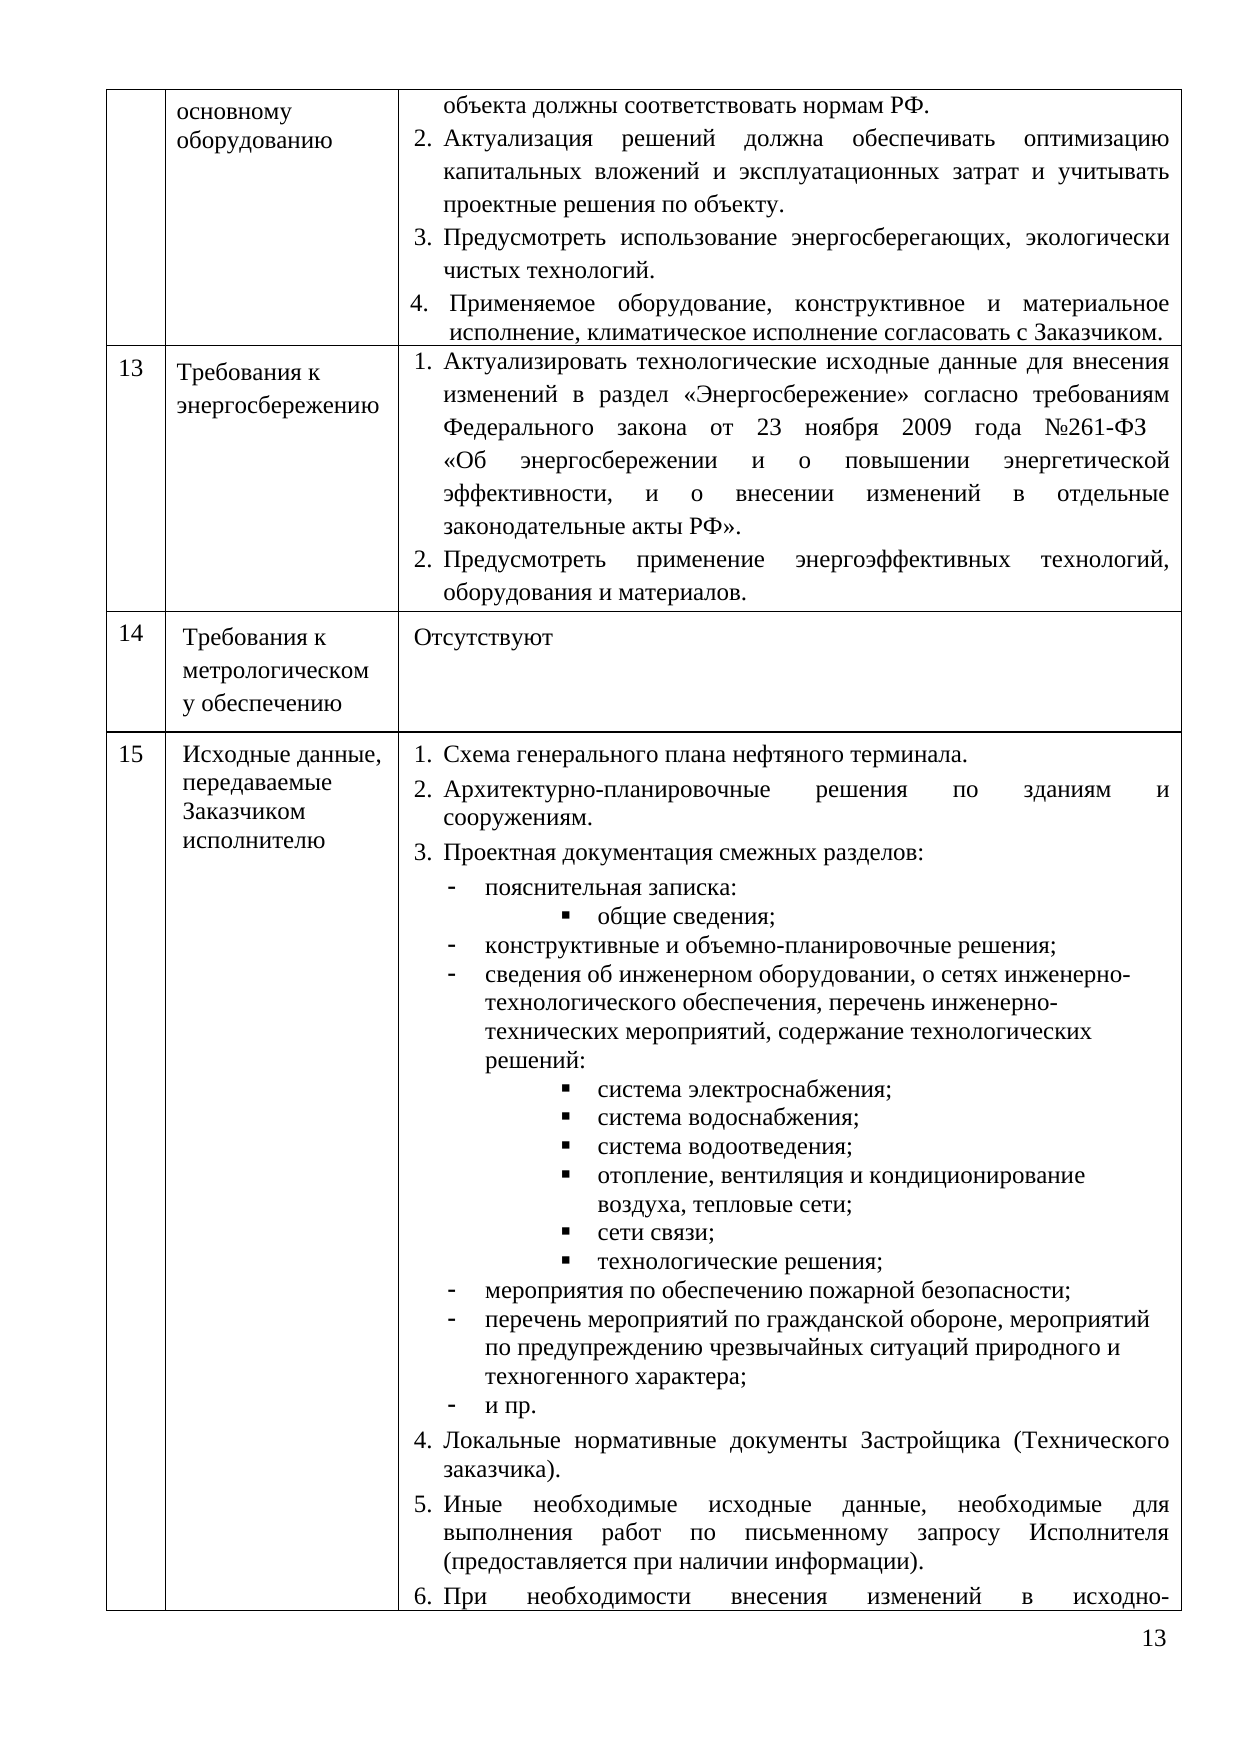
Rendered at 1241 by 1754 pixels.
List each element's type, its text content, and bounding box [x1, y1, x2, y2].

table_cell Актуализировать технологические исходные данные для внесения изменений в раздел «Энергосбережение» согласно требованиям Федерального закона от 23 ноября 2009 года №261-ФЗ «Об энергосбережении и о повышении энергетической эффективности, и о внесении изменений в отдельные законодательные акты РФ». Предусмотреть применение энергоэффективных технологий, оборудования и материалов. [399, 346, 1181, 611]
table_cell [107, 90, 165, 345]
table_cell [107, 346, 165, 611]
table_cell Отсутствуют [399, 612, 1181, 731]
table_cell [399, 733, 1181, 1610]
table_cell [166, 90, 398, 345]
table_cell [399, 90, 1181, 345]
table_cell [107, 612, 165, 731]
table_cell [166, 733, 398, 1610]
table_cell Требования к метрологическому обеспечению [166, 612, 398, 731]
table_cell [107, 733, 165, 1610]
table_cell Требования к энергосбережению [166, 346, 398, 611]
